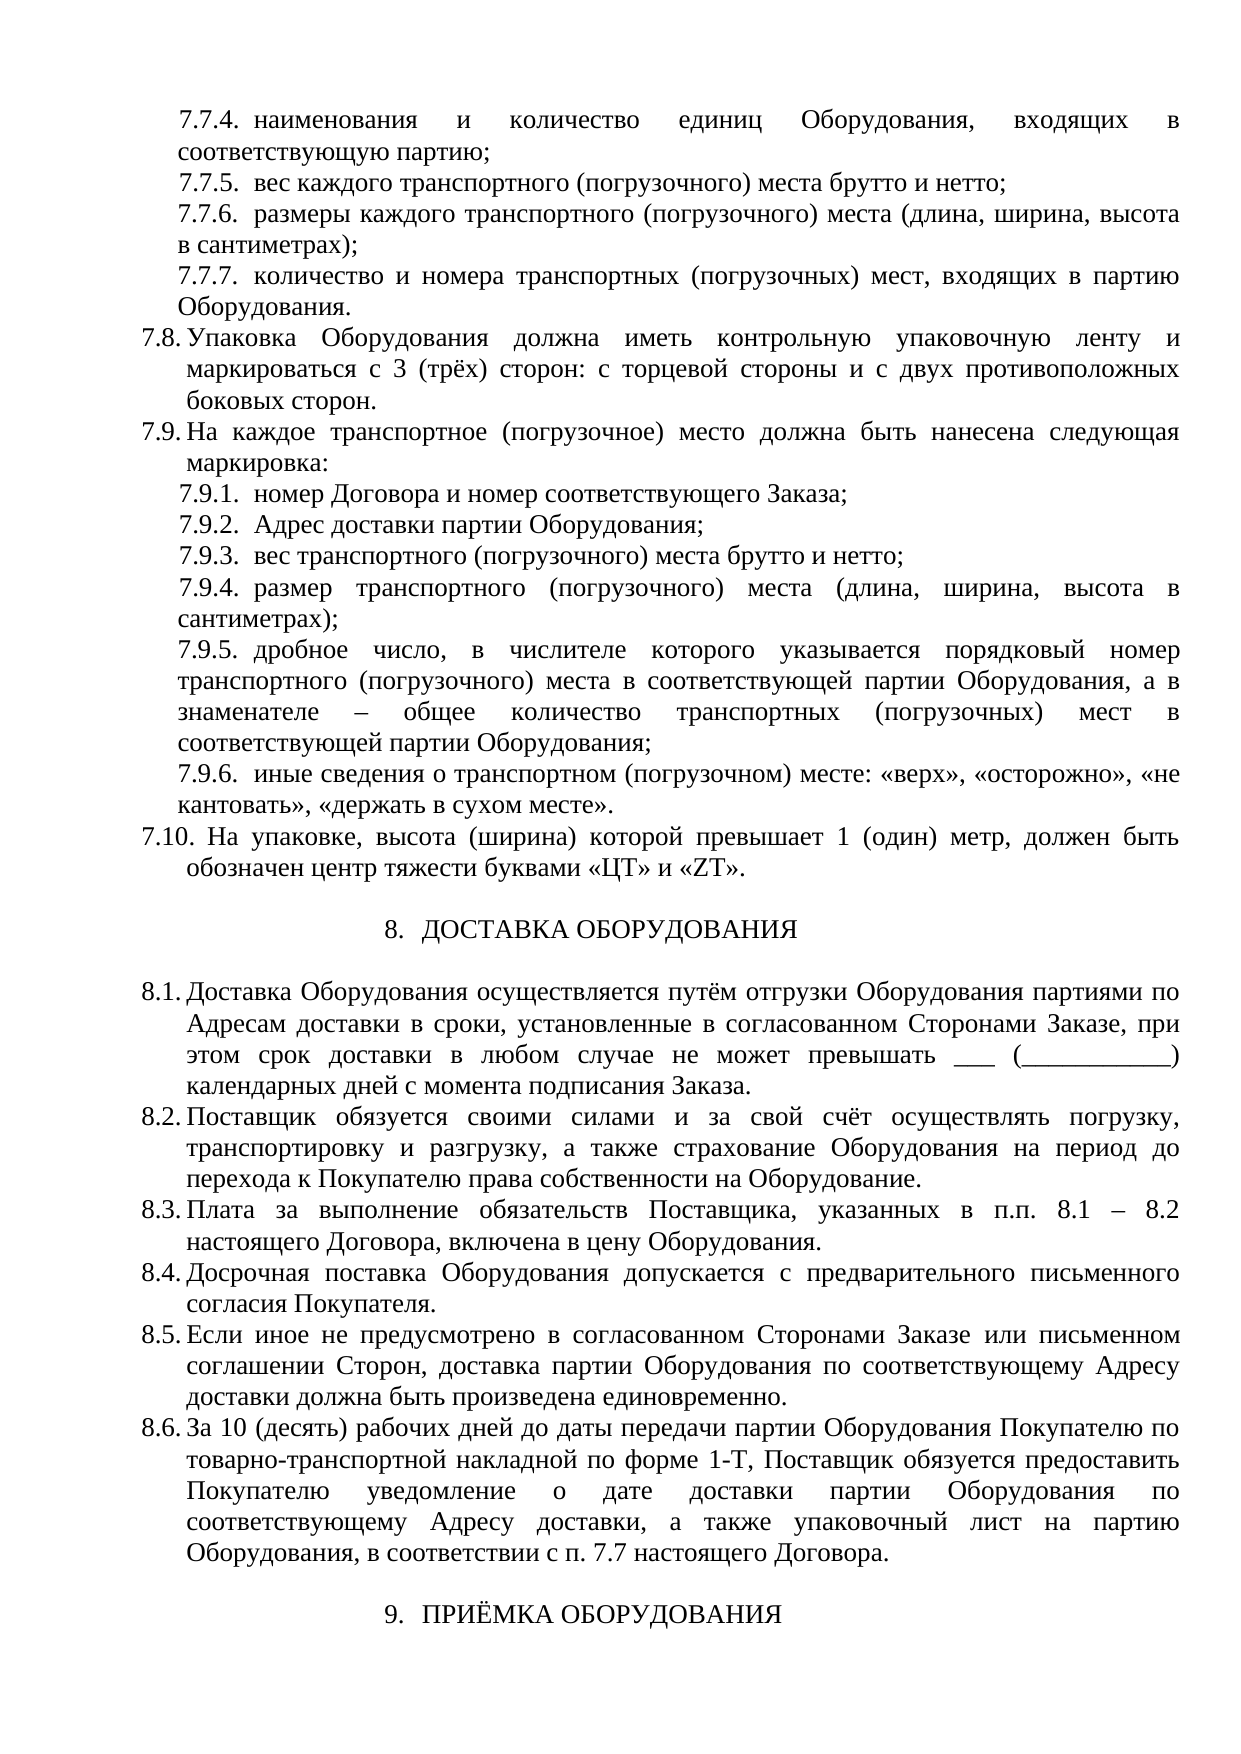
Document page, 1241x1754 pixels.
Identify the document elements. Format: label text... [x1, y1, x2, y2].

list Досрочная поставка Оборудования допускается с предварительного письменного согласия Покупателя. [141, 1256, 1181, 1318]
list наименования и количество единиц Оборудования, входящих в соответствующую партию; [177, 103, 1181, 166]
list номер Договора и номер соответствующего Заказа; [178, 477, 1181, 508]
list дробное число, в числителе которого указывается порядковый номер транспортного (погрузочного) места в соответствующей партии Оборудования, а в знаменателе – общее количество транспортных (погрузочных) мест в соответствующей партии Оборудования; [177, 633, 1181, 757]
list Доставка Оборудования осуществляется путём отгрузки Оборудования партиями по Адресам доставки в сроки, установленные в согласованном Сторонами Заказе, при этом срок доставки в любом случае не может превышать ___ (___________) календарных дней с момента подписания Заказа. [141, 976, 1181, 1100]
list иные сведения о транспортном (погрузочном) месте: «верх», «осторожно», «не кантовать», «держать в сухом месте». [177, 757, 1181, 820]
list За 10 (десять) рабочих дней до даты передачи партии Оборудования Покупателю по товарно-транспортной накладной по форме 1-Т, Поставщик обязуется предоставить Покупателю уведомление о дате доставки партии Оборудования по соответствующему Адресу доставки, а также упаковочный лист на партию Оборудования, в соответствии с п. 7.7 настоящего Договора. [141, 1412, 1181, 1567]
list Поставщик обязуется своими силами и за свой счёт осуществлять погрузку, транспортировку и разгрузку, а также страхование Оборудования на период до перехода к Покупателю права собственности на Оборудование. [141, 1100, 1181, 1193]
list На упаковке, высота (ширина) которой превышает 1 (один) метр, должен быть обозначен центр тяжести буквами «ЦТ» и «ZT». [141, 820, 1181, 882]
list ДОСТАВКА ОБОРУДОВАНИЯ [384, 913, 1181, 944]
list На каждое транспортное (погрузочное) место должна быть нанесена следующая маркировка: [141, 415, 1181, 477]
list Упаковка Оборудования должна иметь контрольную упаковочную ленту и маркироваться с 3 (трёх) сторон: с торцевой стороны и с двух противоположных боковых сторон. [141, 321, 1181, 415]
list вес каждого транспортного (погрузочного) места брутто и нетто; [178, 166, 1181, 197]
list размер транспортного (погрузочного) места (длина, ширина, высота в сантиметрах); [177, 571, 1181, 633]
list вес транспортного (погрузочного) места брутто и нетто; [178, 539, 1181, 571]
list Адрес доставки партии Оборудования; [178, 508, 1181, 539]
list ПРИЁМКА ОБОРУДОВАНИЯ [384, 1598, 1181, 1629]
list Если иное не предусмотрено в согласованном Сторонами Заказе или письменном соглашении Сторон, доставка партии Оборудования по соответствующему Адресу доставки должна быть произведена единовременно. [141, 1318, 1181, 1412]
list Плата за выполнение обязательств Поставщика, указанных в п.п. 8.1 – 8.2 настоящего Договора, включена в цену Оборудования. [141, 1193, 1181, 1256]
list размеры каждого транспортного (погрузочного) места (длина, ширина, высота в сантиметрах); [177, 197, 1181, 259]
list количество и номера транспортных (погрузочных) мест, входящих в партию Оборудования. [177, 259, 1181, 321]
